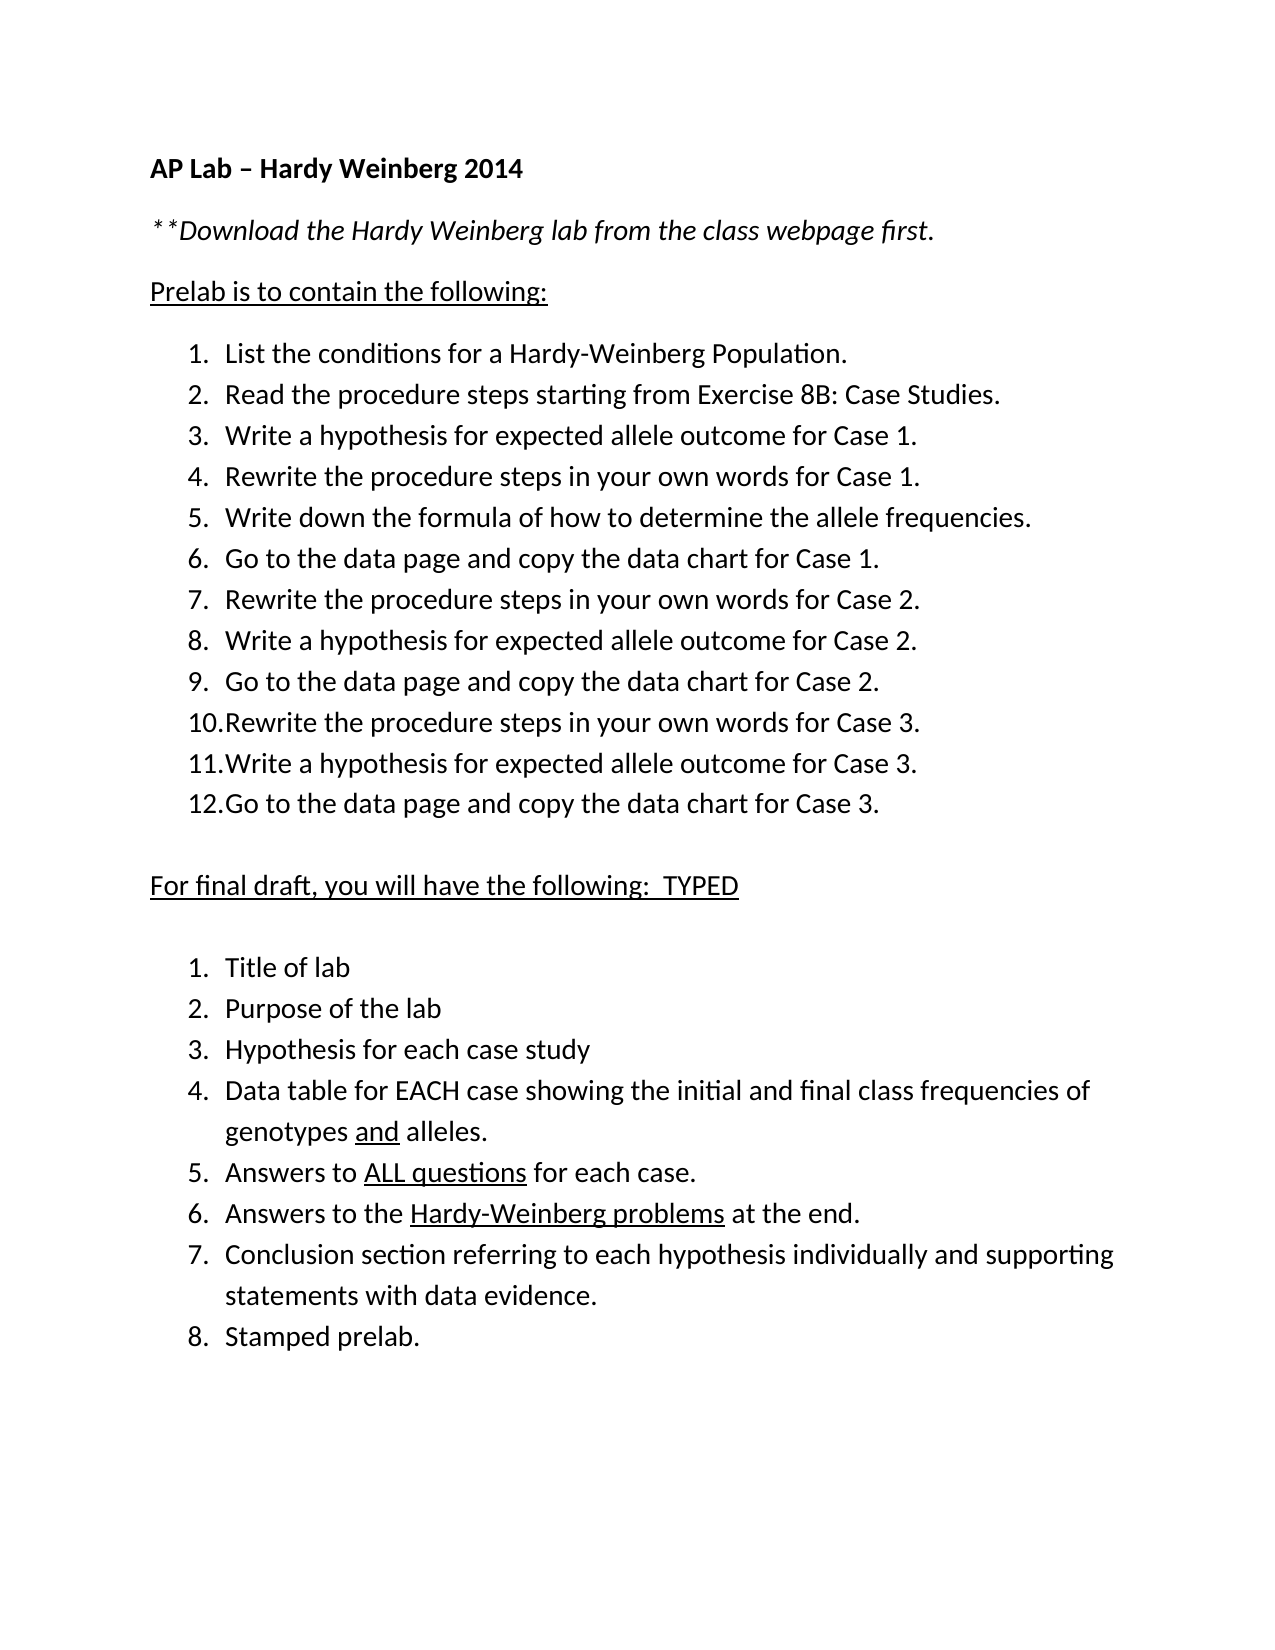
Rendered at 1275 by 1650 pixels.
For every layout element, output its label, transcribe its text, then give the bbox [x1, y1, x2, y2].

list Write a hypothesis for expected allele outcome for Case 1. [187, 417, 1125, 453]
list Write down the formula of how to determine the allele frequencies. [187, 499, 1125, 535]
list Purpose of the lab [187, 990, 1125, 1026]
list Conclusion section referring to each hypothesis individually and supporting statements with data evidence. [187, 1236, 1125, 1312]
list Go to the data page and copy the data chart for Case 1. [187, 540, 1125, 576]
text AP Lab – Hardy Weinberg 2014 [150, 150, 1125, 186]
list Answers to ALL questions for each case. [187, 1154, 1125, 1190]
list Stamped prelab. [187, 1318, 1125, 1353]
list Hypothesis for each case study [187, 1031, 1125, 1067]
list For final draft, you will have the following: TYPED [150, 867, 1125, 903]
list Rewrite the procedure steps in your own words for Case 3. [187, 704, 1125, 739]
list Write a hypothesis for expected allele outcome for Case 3. [187, 745, 1125, 780]
list Data table for EACH case showing the initial and final class frequencies of genotypes and alleles. [187, 1072, 1125, 1149]
list Rewrite the procedure steps in your own words for Case 2. [187, 581, 1125, 617]
list List the conditions for a Hardy-Weinberg Population. [187, 335, 1125, 371]
list Go to the data page and copy the data chart for Case 2. [187, 663, 1125, 698]
list Read the procedure steps starting from Exercise 8B: Case Studies. [187, 376, 1125, 412]
list Answers to the Hardy-Weinberg problems at the end. [187, 1195, 1125, 1231]
list Go to the data page and copy the data chart for Case 3. [187, 786, 1125, 821]
list Rewrite the procedure steps in your own words for Case 1. [187, 458, 1125, 494]
text **Download the Hardy Weinberg lab from the class webpage first. [150, 212, 1125, 247]
list Title of lab [187, 949, 1125, 985]
list Write a hypothesis for expected allele outcome for Case 2. [187, 622, 1125, 657]
text Prelab is to contain the following: [150, 273, 1125, 309]
